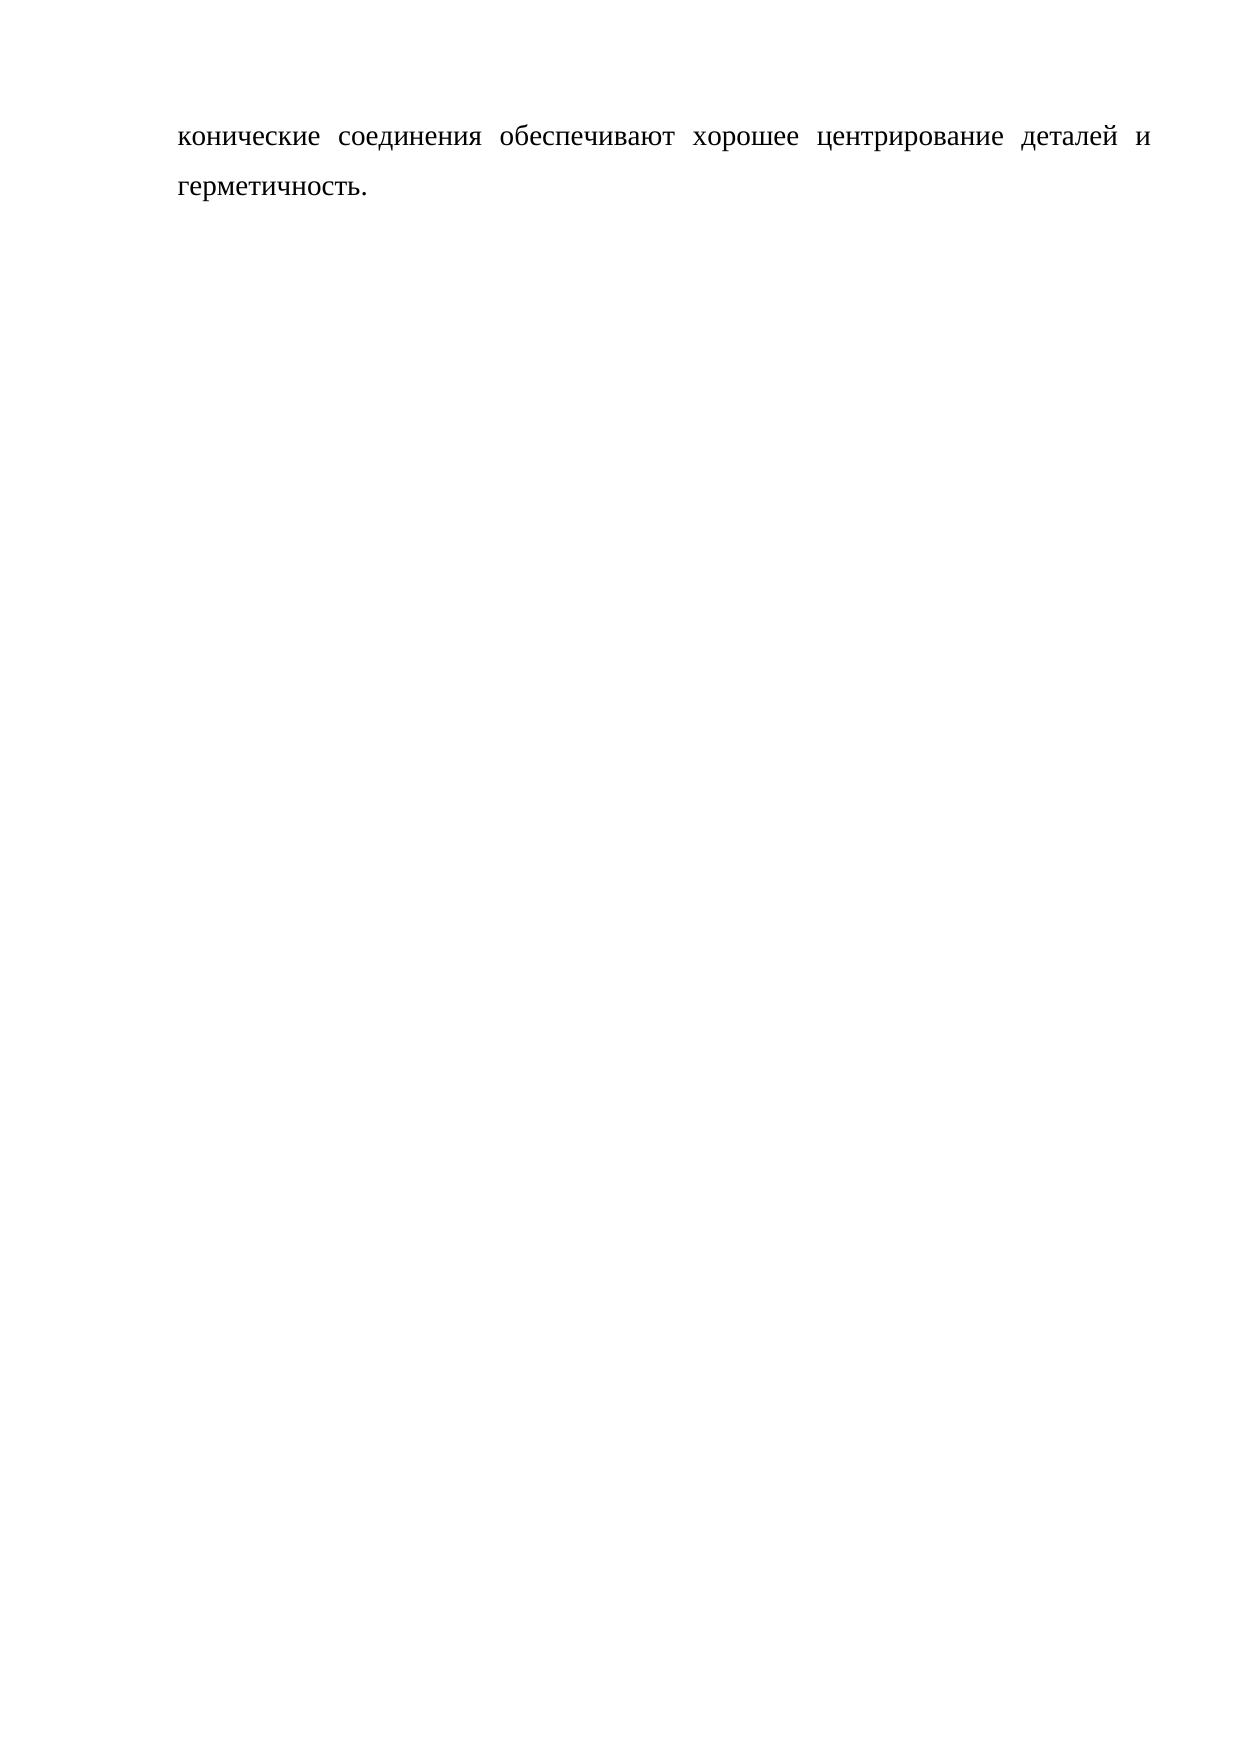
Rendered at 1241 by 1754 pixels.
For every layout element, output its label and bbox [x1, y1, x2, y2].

text [177, 118, 1152, 202]
